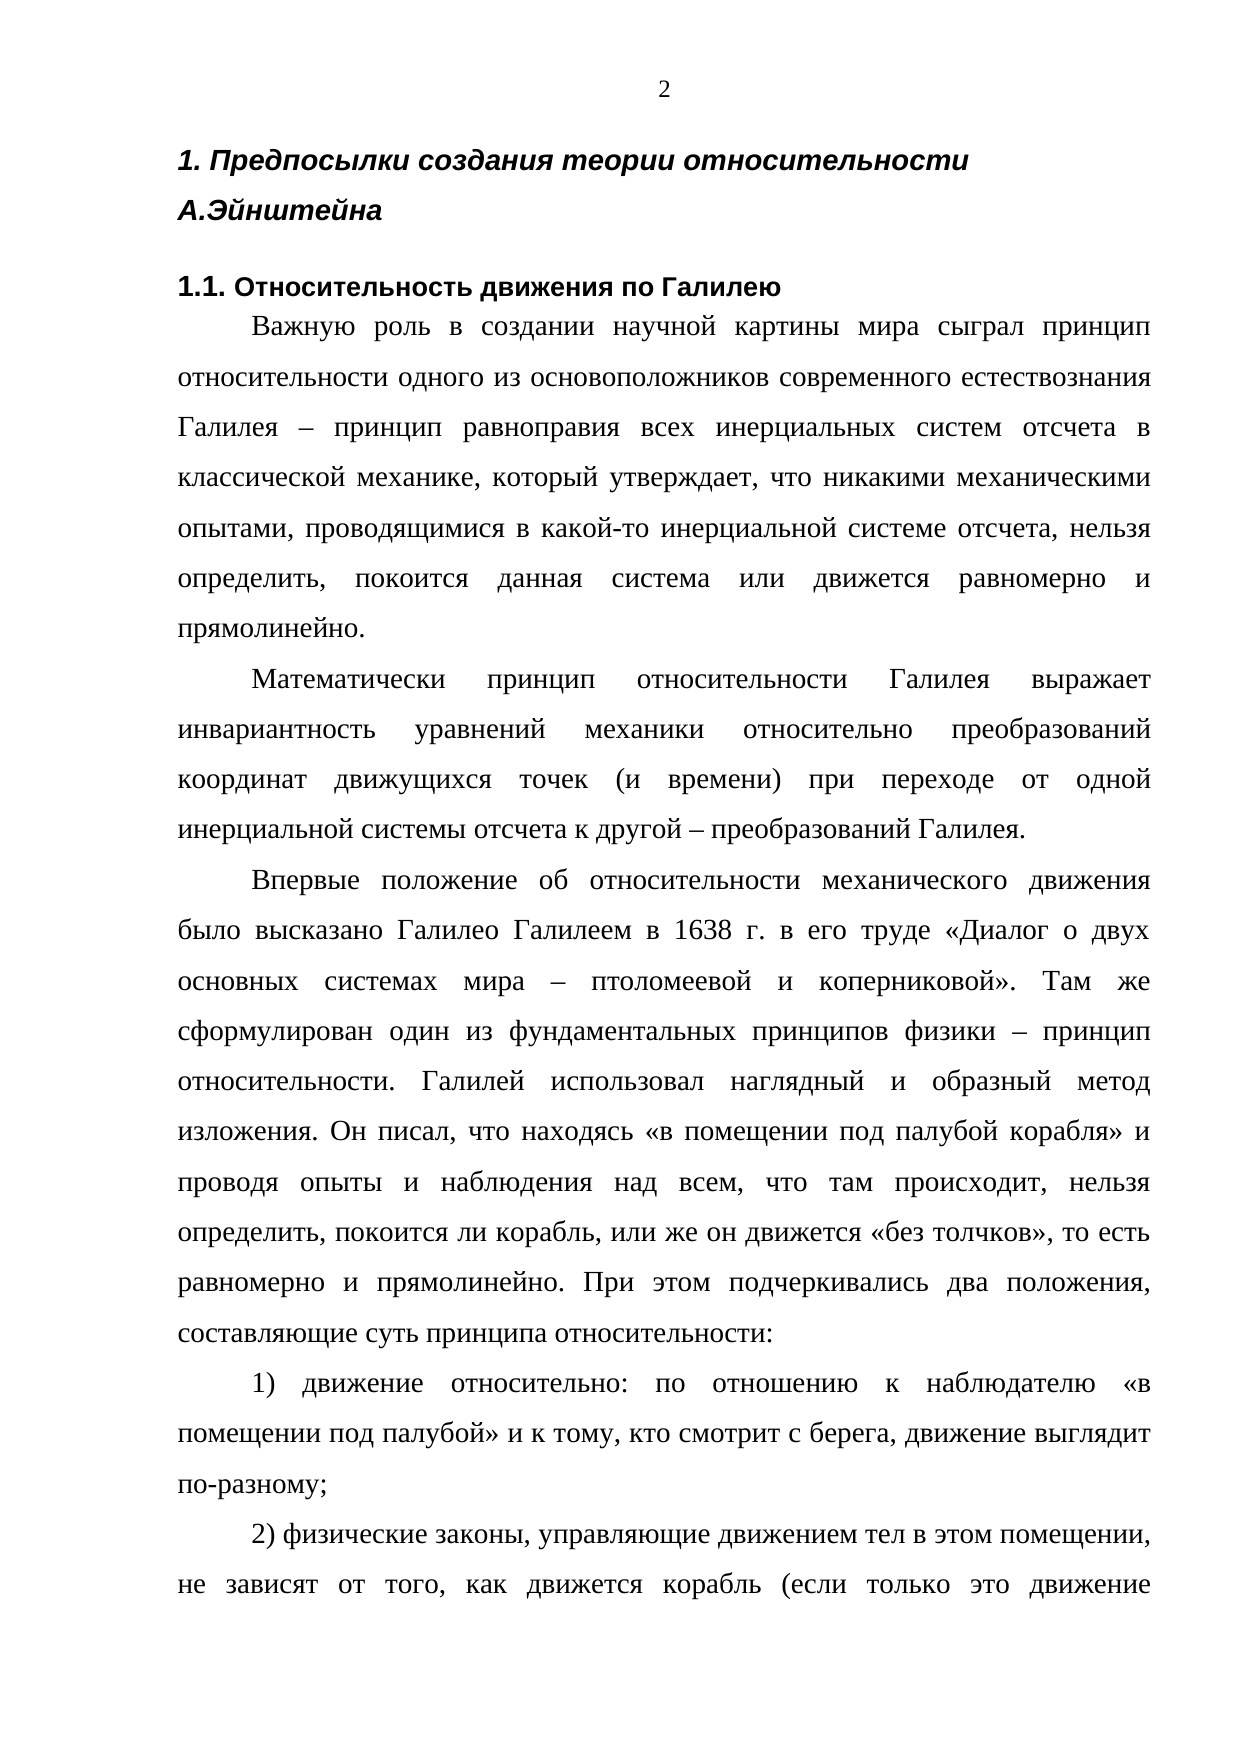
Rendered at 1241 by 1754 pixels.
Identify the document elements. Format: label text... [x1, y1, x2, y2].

subtitle 1. Предпосылки создания теории относительности А.Эйнштейна [177, 143, 1152, 227]
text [177, 1516, 1152, 1600]
subtitle 1.1. Относительность движения по Галилею [177, 269, 1152, 302]
text Математически принцип относительности Галилея выражает инвариантность уравнений механики относительно преобразований координат движущихся точек (и времени) при переходе от одной инерциальной системы отсчета к другой – преобразований Галилея. [177, 661, 1152, 845]
text Важную роль в создании научной картины мира сыграл принцип относительности одного из основоположников современного естествознания Галилея – принцип равноправия всех инерциальных систем отсчета в классической механике, который утверждает, что никакими механическими опытами, проводящимися в какой-то инерциальной системе отсчета, нельзя определить, покоится данная система или движется равномерно и прямолинейно. [177, 308, 1152, 644]
text Впервые положение об относительности механического движения было высказано Галилео Галилеем в 1638 г. в его труде «Диалог о двух основных системах мира – птоломеевой и коперниковой». Там же сформулирован один из фундаментальных принципов физики – принцип относительности. Галилей использовал наглядный и образный метод изложения. Он писал, что находясь «в помещении под палубой корабля» и проводя опыты и наблюдения над всем, что там происходит, нельзя определить, покоится ли корабль, или же он движется «без толчков», то есть равномерно и прямолинейно. При этом подчеркивались два положения, составляющие суть принципа относительности: [177, 862, 1152, 1348]
text 1) движение относительно: по отношению к наблюдателю «в помещении под палубой» и к тому, кто смотрит с берега, движение выглядит по-разному; [177, 1365, 1152, 1499]
